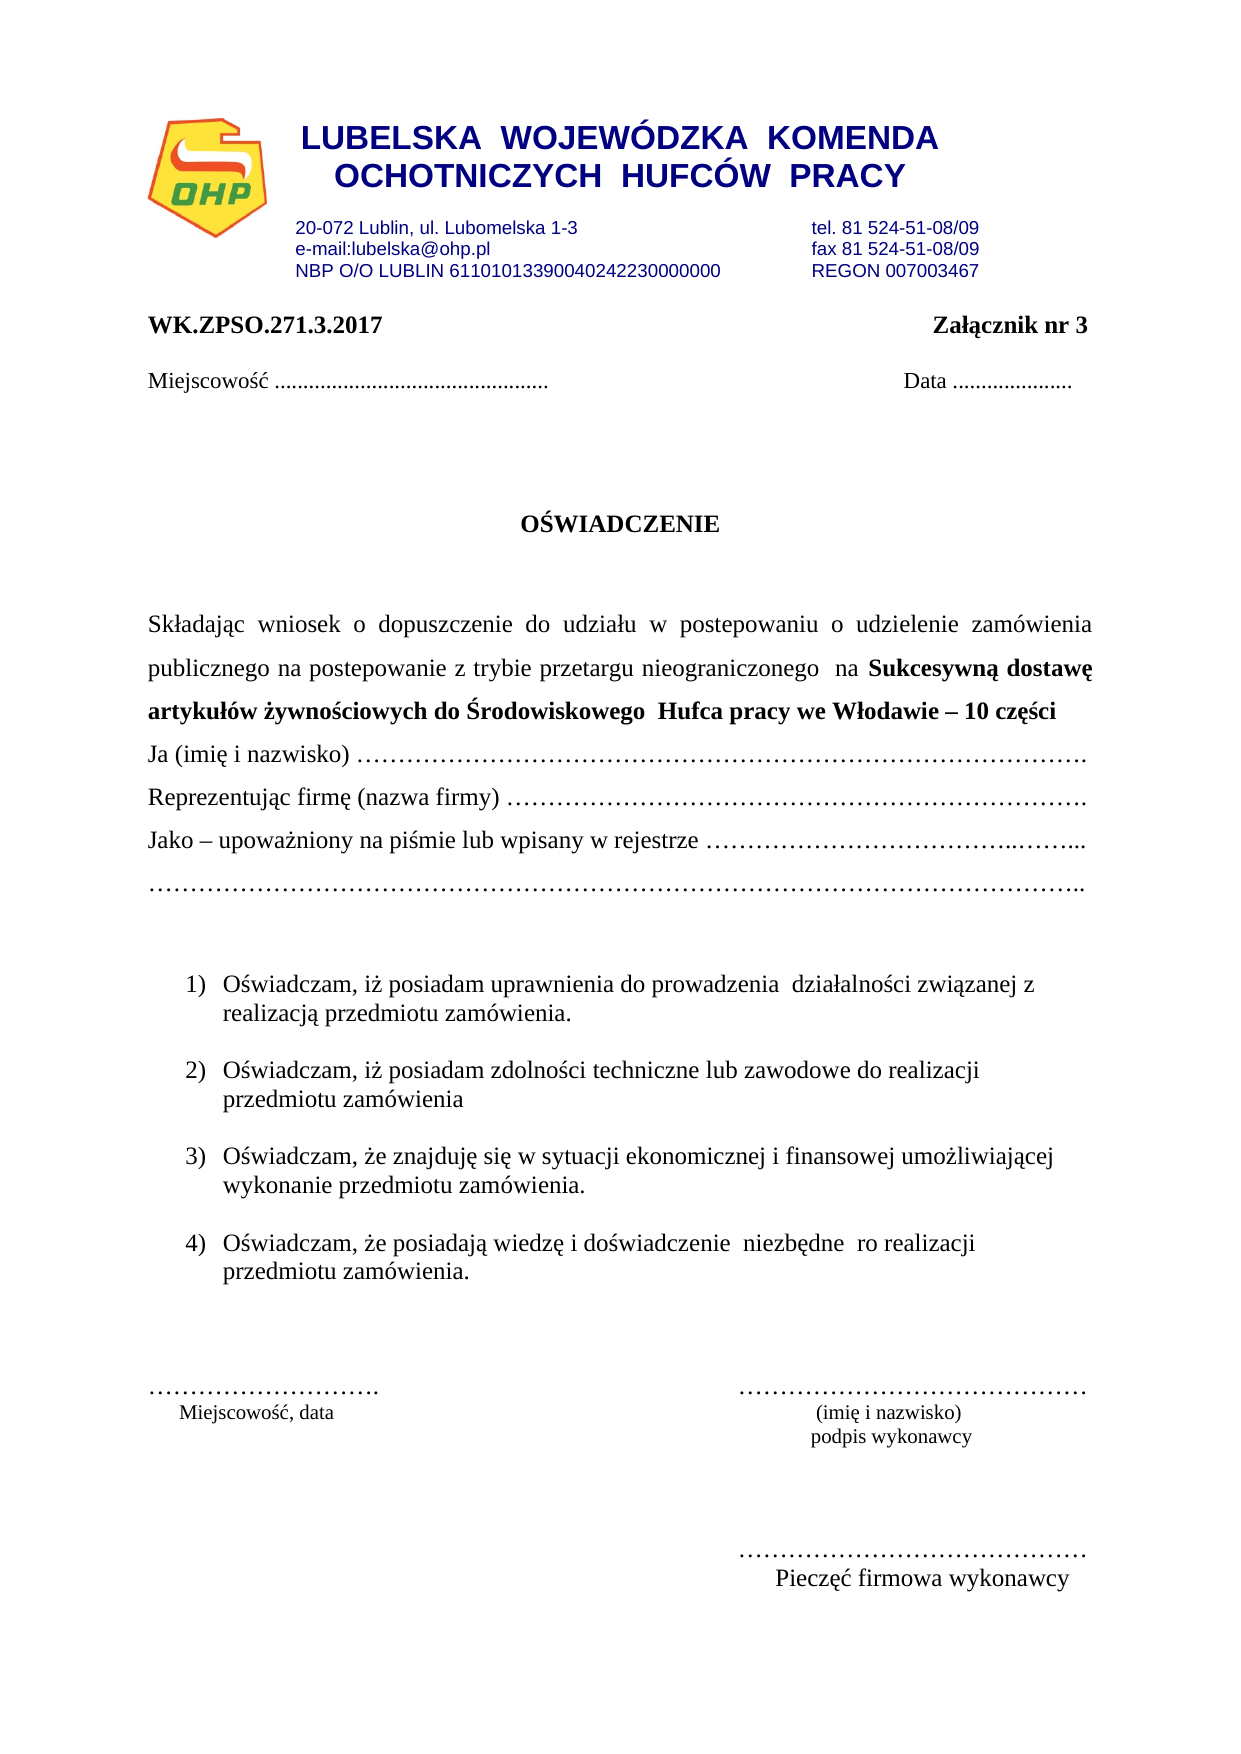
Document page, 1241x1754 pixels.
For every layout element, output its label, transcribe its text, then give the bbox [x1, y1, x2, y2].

text OŚWIADCZENIE [148, 509, 1093, 538]
text NBP O/O LUBLIN 61101013390040242230000000 REGON 007003467 [221, 260, 1093, 281]
text Składając wniosek o dopuszczenie do udziału w postepowaniu o udzielenie zamówienia publicznego na postepowanie z trybie przetargu nieograniczonego na Sukcesywną dostawę artykułów żywnościowych do Środowiskowego Hufca pracy we Włodawie – 10 części [148, 609, 1093, 724]
text 20-072 Lublin, ul. Lubomelska 1-3 tel. 81 524-51-08/09 [267, 217, 1093, 238]
text Reprezentując firmę (nazwa firmy) ……………………………………………………………. [148, 782, 1093, 811]
text e-mail: fax 81 524-51-08/09 [221, 238, 1093, 260]
text Miejscowość ................................................ Data ..................... [148, 367, 1093, 394]
text Ja (imię i nazwisko) ……………………………………………………………………………. [148, 739, 1093, 768]
text OCHOTNICZYCH HUFCÓW PRACY [267, 157, 1093, 195]
list Oświadczam, że znajduję się w sytuacji ekonomicznej i finansowej umożliwiającej wykonanie przedmiotu zamówienia. [185, 1141, 1093, 1199]
text podpis wykonawcy [148, 1424, 1093, 1448]
text Pieczęć firmowa wykonawcy [148, 1563, 1093, 1592]
list Oświadczam, iż posiadam uprawnienia do prowadzenia działalności związanej z realizacją przedmiotu zamówienia. [185, 969, 1093, 1026]
list Oświadczam, że posiadają wiedzę i doświadczenie niezbędne ro realizacji przedmiotu zamówienia. [185, 1228, 1093, 1285]
text LUBELSKA WOJEWÓDZKA KOMENDA [267, 118, 1093, 157]
text Miejscowość, data (imię i nazwisko) [148, 1400, 1093, 1424]
text Jako – upoważniony na piśmie lub wpisany w rejestrze ………………………………..……... [148, 825, 1093, 854]
text ………………………. …………………………………… [148, 1371, 1093, 1400]
list Oświadczam, iż posiadam zdolności techniczne lub zawodowe do realizacji przedmiotu zamówienia [185, 1055, 1093, 1113]
text …………………………………… [148, 1534, 1093, 1563]
text ………………………………………………………………………………………………….. [148, 868, 1093, 897]
picture [147, 118, 267, 238]
